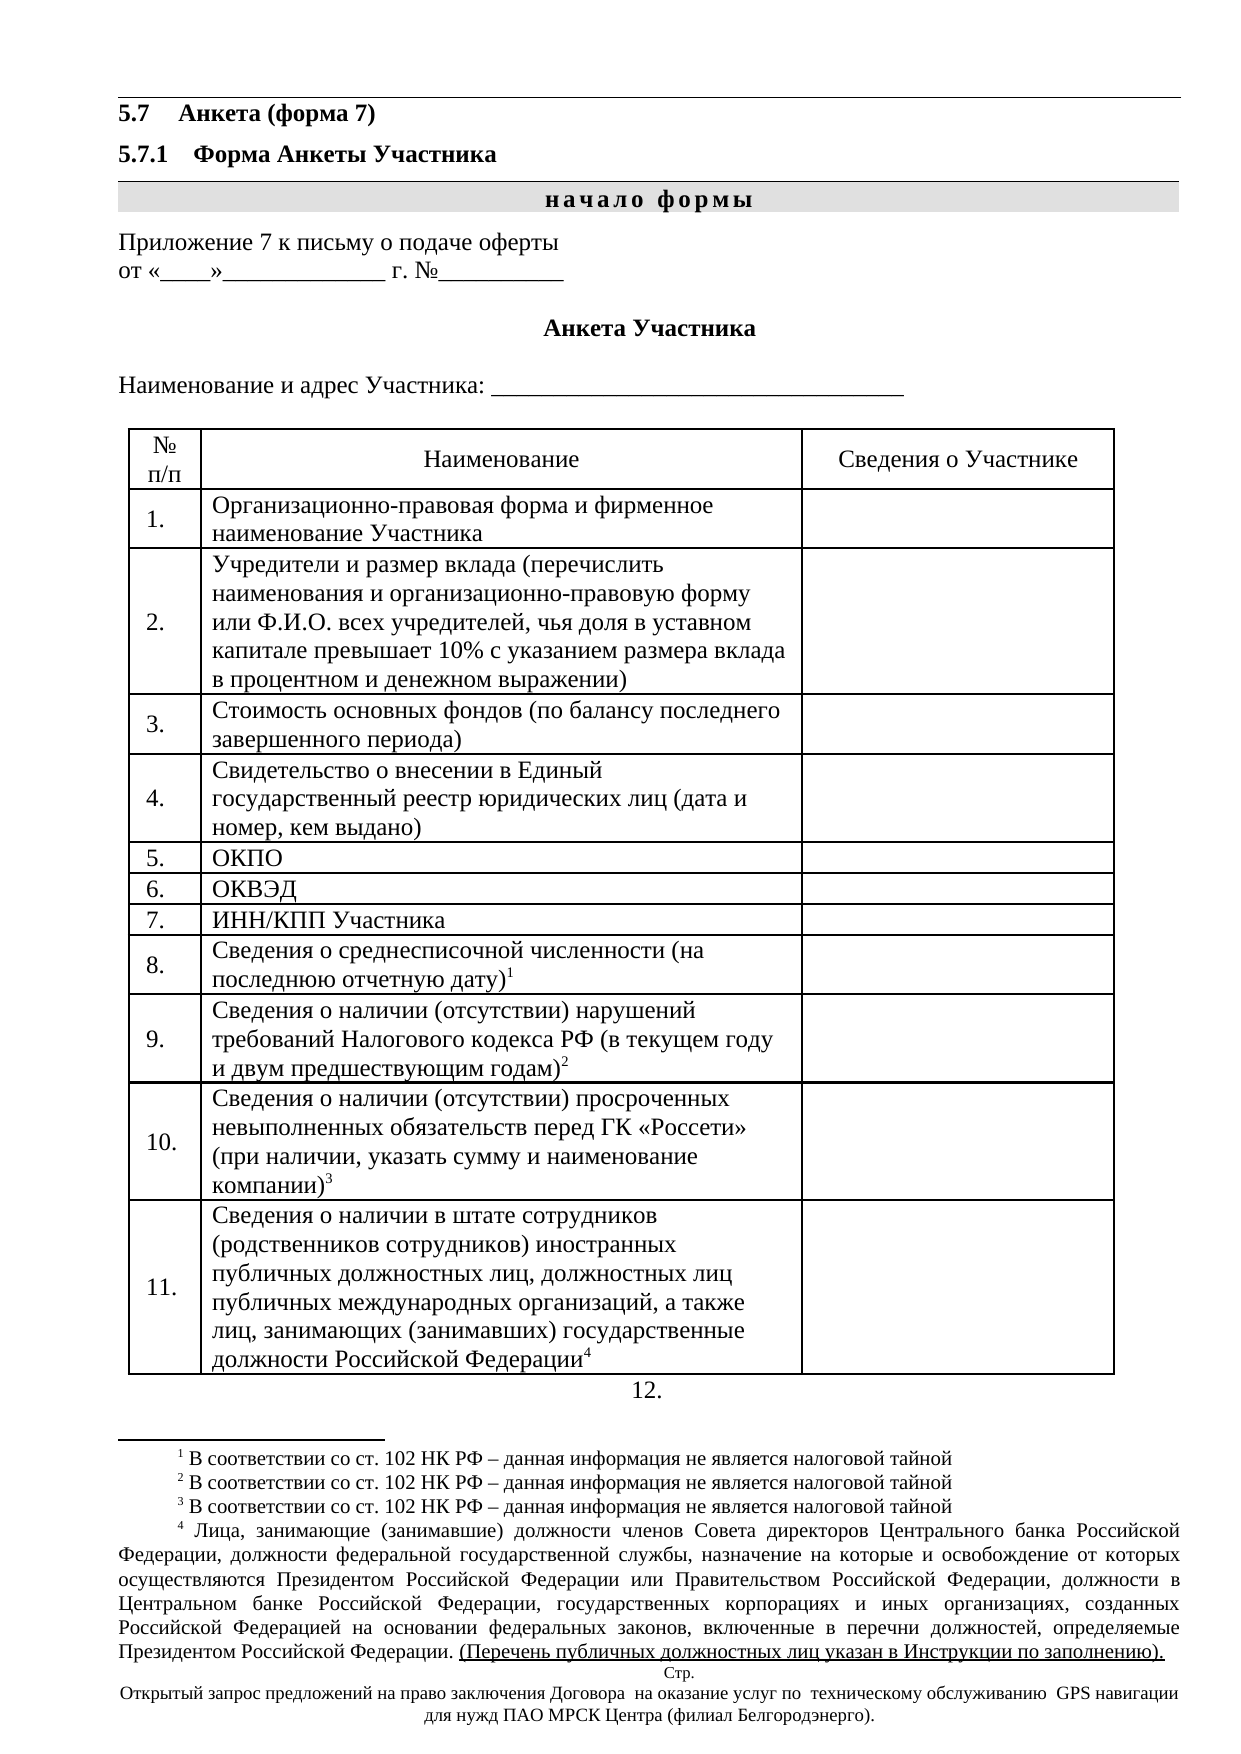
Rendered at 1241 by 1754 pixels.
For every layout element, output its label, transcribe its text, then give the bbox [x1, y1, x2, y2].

table_cell Учредители и размер вклада (перечислить наименования и организационно-правовую форму или Ф.И.О. всех учредителей, чья доля в уставном капитале превышает 10% с указанием размера вклада в процентном и денежном выражении) [202, 549, 801, 693]
text начало формы [118, 182, 1179, 212]
table_cell [803, 995, 1113, 1081]
table_cell [803, 1201, 1113, 1373]
table_cell [130, 1201, 200, 1373]
table_cell Свидетельство о внесении в Единый государственный реестр юридических лиц (дата и номер, кем выдано) [202, 755, 801, 841]
table_cell ОКПО [202, 843, 801, 872]
table_cell Организационно-правовая форма и фирменное наименование Участника [202, 490, 801, 547]
table_cell [130, 755, 200, 841]
table_cell ОКВЭД [202, 874, 801, 903]
table_cell [803, 549, 1113, 693]
subtitle Форма Анкеты Участника [118, 139, 1181, 168]
table_cell [130, 549, 200, 693]
table_cell Стоимость основных фондов (по балансу последнего завершенного периода) [202, 695, 801, 753]
table_cell Сведения о наличии (отсутствии) нарушений требований Налогового кодекса РФ (в текущем году и двум предшествующим годам) [202, 995, 801, 1081]
table_cell [130, 490, 200, 547]
table_cell [803, 1084, 1113, 1198]
table_header Сведения о среднесписочной численности (на последнюю отчетную дату) [202, 936, 801, 993]
table_cell [130, 843, 200, 872]
text Наименование и адрес Участника: _________________________________ [118, 371, 1181, 399]
table_cell Сведения о наличии в штате сотрудников (родственников сотрудников) иностранных публичных должностных лиц, должностных лиц публичных международных организаций, а также лиц, занимающих (занимавших) государственные должности Российской Федерации [202, 1201, 801, 1373]
table_cell ИНН/КПП Участника [202, 905, 801, 933]
table_cell [130, 695, 200, 753]
table_cell [803, 843, 1113, 872]
table_header № п/п [130, 430, 200, 488]
table_cell [130, 995, 200, 1081]
table_cell [803, 695, 1113, 753]
table_cell [130, 905, 200, 933]
table_cell Сведения о наличии (отсутствии) просроченных невыполненных обязательств перед ГК «Россети» (при наличии, указать сумму и наименование компании) [202, 1084, 801, 1198]
table_cell [803, 490, 1113, 547]
table_cell [803, 755, 1113, 841]
subtitle Анкета (форма 7) [118, 98, 1181, 127]
table_header Наименование [202, 430, 801, 488]
text Анкета Участника [118, 313, 1181, 342]
table_cell [803, 874, 1113, 903]
table_header [130, 936, 200, 993]
table_cell [130, 874, 200, 903]
table_cell [130, 1084, 200, 1198]
table_header Сведения о Участнике [803, 430, 1113, 488]
table_header [803, 936, 1113, 993]
text Приложение 7 к письму о подаче оферты от «____»_____________ г. №__________ [118, 227, 1181, 284]
table_cell [803, 905, 1113, 933]
